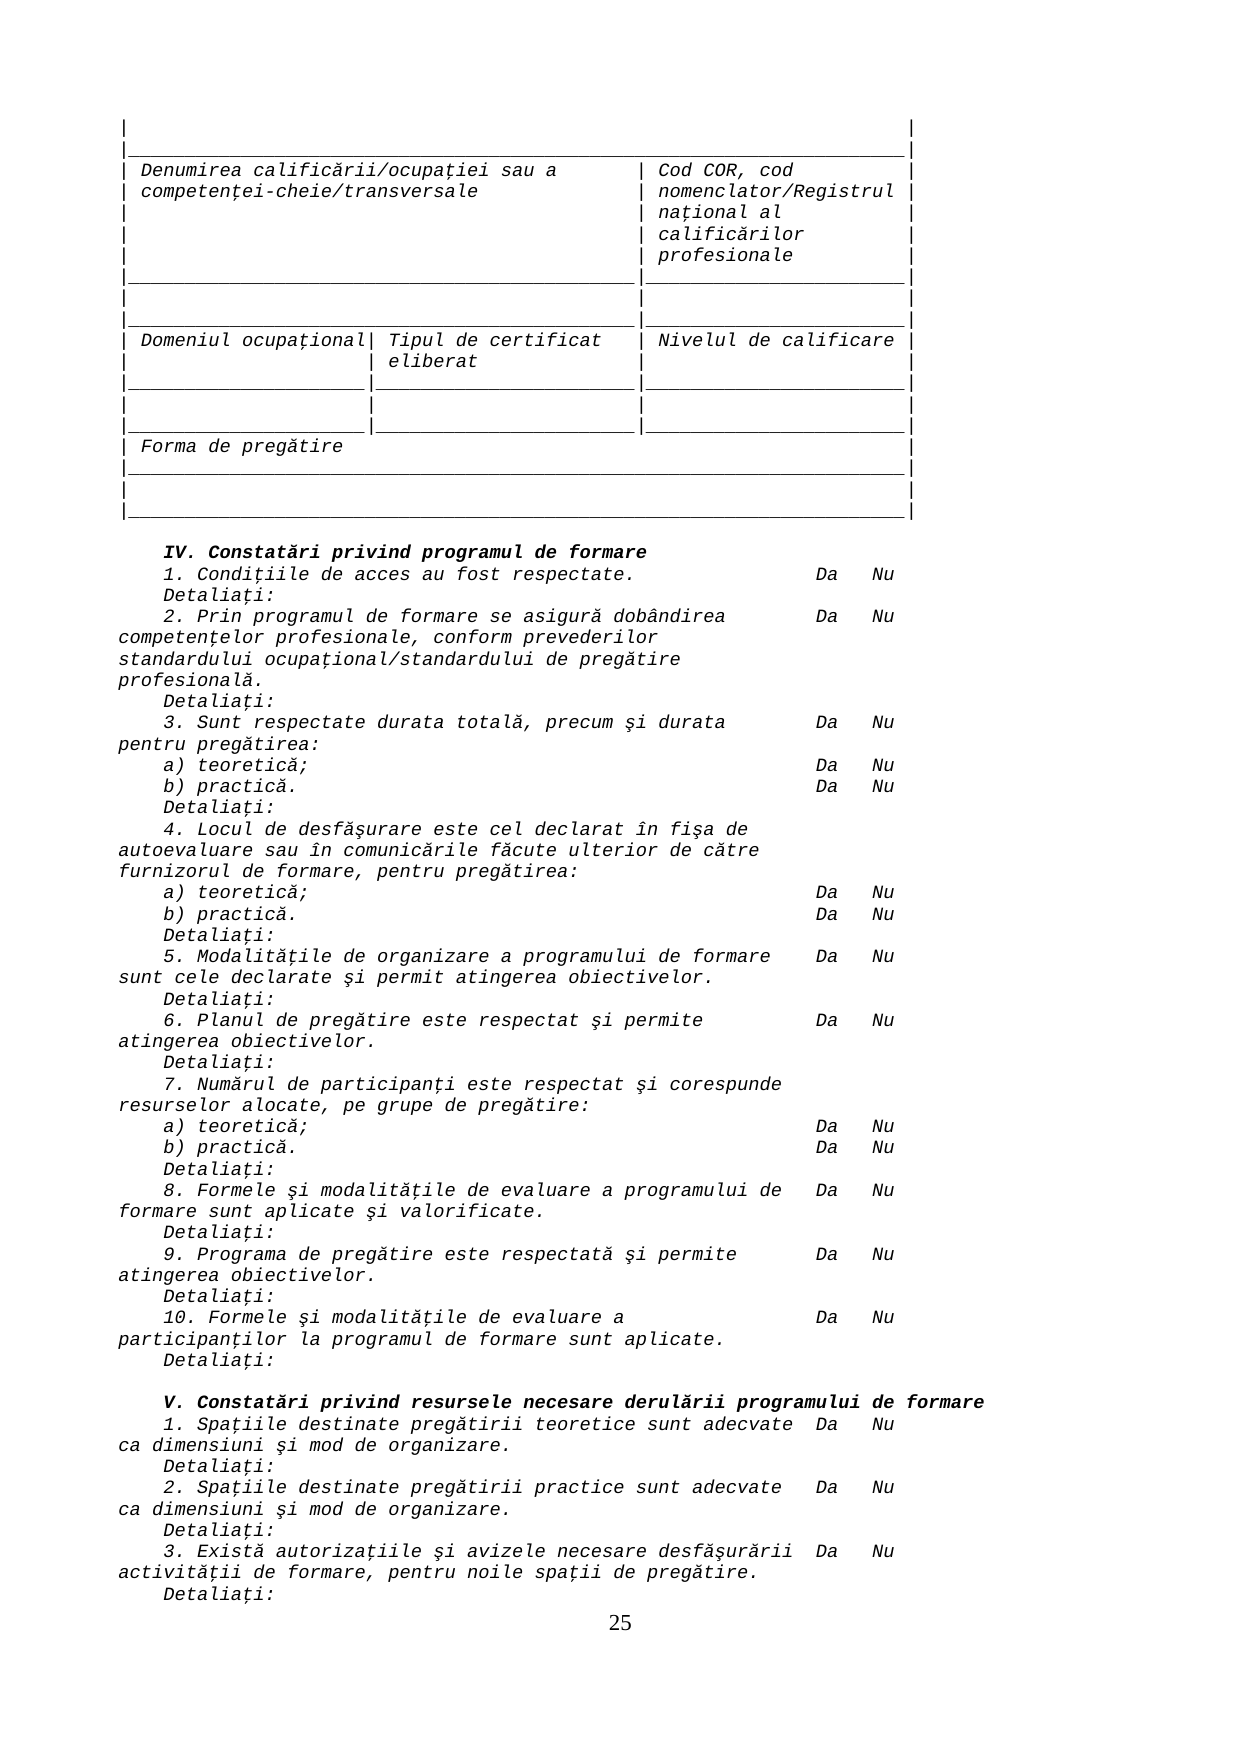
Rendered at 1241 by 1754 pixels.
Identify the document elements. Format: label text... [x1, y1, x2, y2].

text Detaliaţi: [118, 1287, 1122, 1308]
text 3. Există autorizaţiile şi avizele necesare desfăşurării Da Nu [118, 1542, 1122, 1563]
text resurselor alocate, pe grupe de pregătire: [118, 1096, 1122, 1117]
text Detaliaţi: [118, 1351, 1122, 1372]
text furnizorul de formare, pentru pregătirea: [118, 862, 1122, 883]
text competenţelor profesionale, conform prevederilor [118, 628, 1122, 649]
text | | | [118, 288, 1122, 309]
text Detaliaţi: [118, 586, 1122, 607]
text atingerea obiectivelor. [118, 1266, 1122, 1287]
text ca dimensiuni şi mod de organizare. [118, 1436, 1122, 1457]
text sunt cele declarate şi permit atingerea obiectivelor. [118, 968, 1122, 989]
text 7. Numărul de participanţi este respectat şi corespunde [118, 1074, 1122, 1096]
text a) teoretică; Da Nu [118, 883, 1122, 904]
text 2. Spaţiile destinate pregătirii practice sunt adecvate Da Nu [118, 1478, 1122, 1499]
text Detaliaţi: [118, 692, 1122, 713]
text b) practică. Da Nu [118, 1138, 1122, 1159]
text IV. Constatări privind programul de formare [118, 543, 1122, 564]
text |_____________________|_______________________|_______________________| [118, 416, 1122, 437]
text 1. Spaţiile destinate pregătirii teoretice sunt adecvate Da Nu [118, 1414, 1122, 1436]
text Detaliaţi: [118, 1521, 1122, 1542]
text | | eliberat | | [118, 352, 1122, 373]
text Detaliaţi: [118, 1053, 1122, 1074]
text Detaliaţi: [118, 1584, 1122, 1606]
text b) practică. Da Nu [118, 904, 1122, 926]
text | Denumirea calificării/ocupaţiei sau a | Cod COR, cod | [118, 161, 1122, 182]
text formare sunt aplicate şi valorificate. [118, 1202, 1122, 1223]
text | competenţei-cheie/transversale | nomenclator/Registrul | [118, 182, 1122, 203]
text activităţii de formare, pentru noile spaţii de pregătire. [118, 1563, 1122, 1584]
text | | | | [118, 394, 1122, 416]
text standardului ocupaţional/standardului de pregătire [118, 649, 1122, 671]
text Detaliaţi: [118, 798, 1122, 819]
text Detaliaţi: [118, 926, 1122, 947]
text 5. Modalităţile de organizare a programului de formare Da Nu [118, 947, 1122, 968]
text ca dimensiuni şi mod de organizare. [118, 1499, 1122, 1521]
text | | naţional al | [118, 203, 1122, 224]
text a) teoretică; Da Nu [118, 1117, 1122, 1138]
text | | [118, 118, 1122, 139]
text | Forma de pregătire | [118, 437, 1122, 458]
text V. Constatări privind resursele necesare derulării programului de formare [118, 1393, 1122, 1414]
text | | calificărilor | [118, 224, 1122, 246]
text autoevaluare sau în comunicările făcute ulterior de către [118, 841, 1122, 862]
text |_____________________________________________|_______________________| [118, 267, 1122, 288]
text 8. Formele şi modalităţile de evaluare a programului de Da Nu [118, 1181, 1122, 1202]
text b) practică. Da Nu [118, 777, 1122, 798]
text a) teoretică; Da Nu [118, 756, 1122, 777]
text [118, 139, 1122, 161]
text 6. Planul de pregătire este respectat şi permite Da Nu [118, 1011, 1122, 1032]
text 9. Programa de pregătire este respectată şi permite Da Nu [118, 1244, 1122, 1266]
text profesională. [118, 671, 1122, 692]
text 10. Formele şi modalităţile de evaluare a Da Nu [118, 1308, 1122, 1329]
text Detaliaţi: [118, 1159, 1122, 1181]
text |_____________________|_______________________|_______________________| [118, 373, 1122, 394]
text | Domeniul ocupaţional| Tipul de certificat | Nivelul de calificare | [118, 331, 1122, 352]
text 4. Locul de desfăşurare este cel declarat în fişa de [118, 819, 1122, 841]
text | | profesionale | [118, 246, 1122, 267]
text Detaliaţi: [118, 989, 1122, 1011]
text 1. Condiţiile de acces au fost respectate. Da Nu [118, 564, 1122, 586]
text atingerea obiectivelor. [118, 1032, 1122, 1053]
text pentru pregătirea: [118, 734, 1122, 756]
text Detaliaţi: [118, 1457, 1122, 1478]
text |_____________________________________________________________________| [118, 458, 1122, 479]
text Detaliaţi: [118, 1223, 1122, 1244]
text participanţilor la programul de formare sunt aplicate. [118, 1329, 1122, 1351]
text |_____________________________________________|_______________________| [118, 309, 1122, 331]
text |_____________________________________________________________________| [118, 501, 1122, 522]
text | | [118, 479, 1122, 501]
text 2. Prin programul de formare se asigură dobândirea Da Nu [118, 607, 1122, 628]
text 3. Sunt respectate durata totală, precum şi durata Da Nu [118, 713, 1122, 734]
